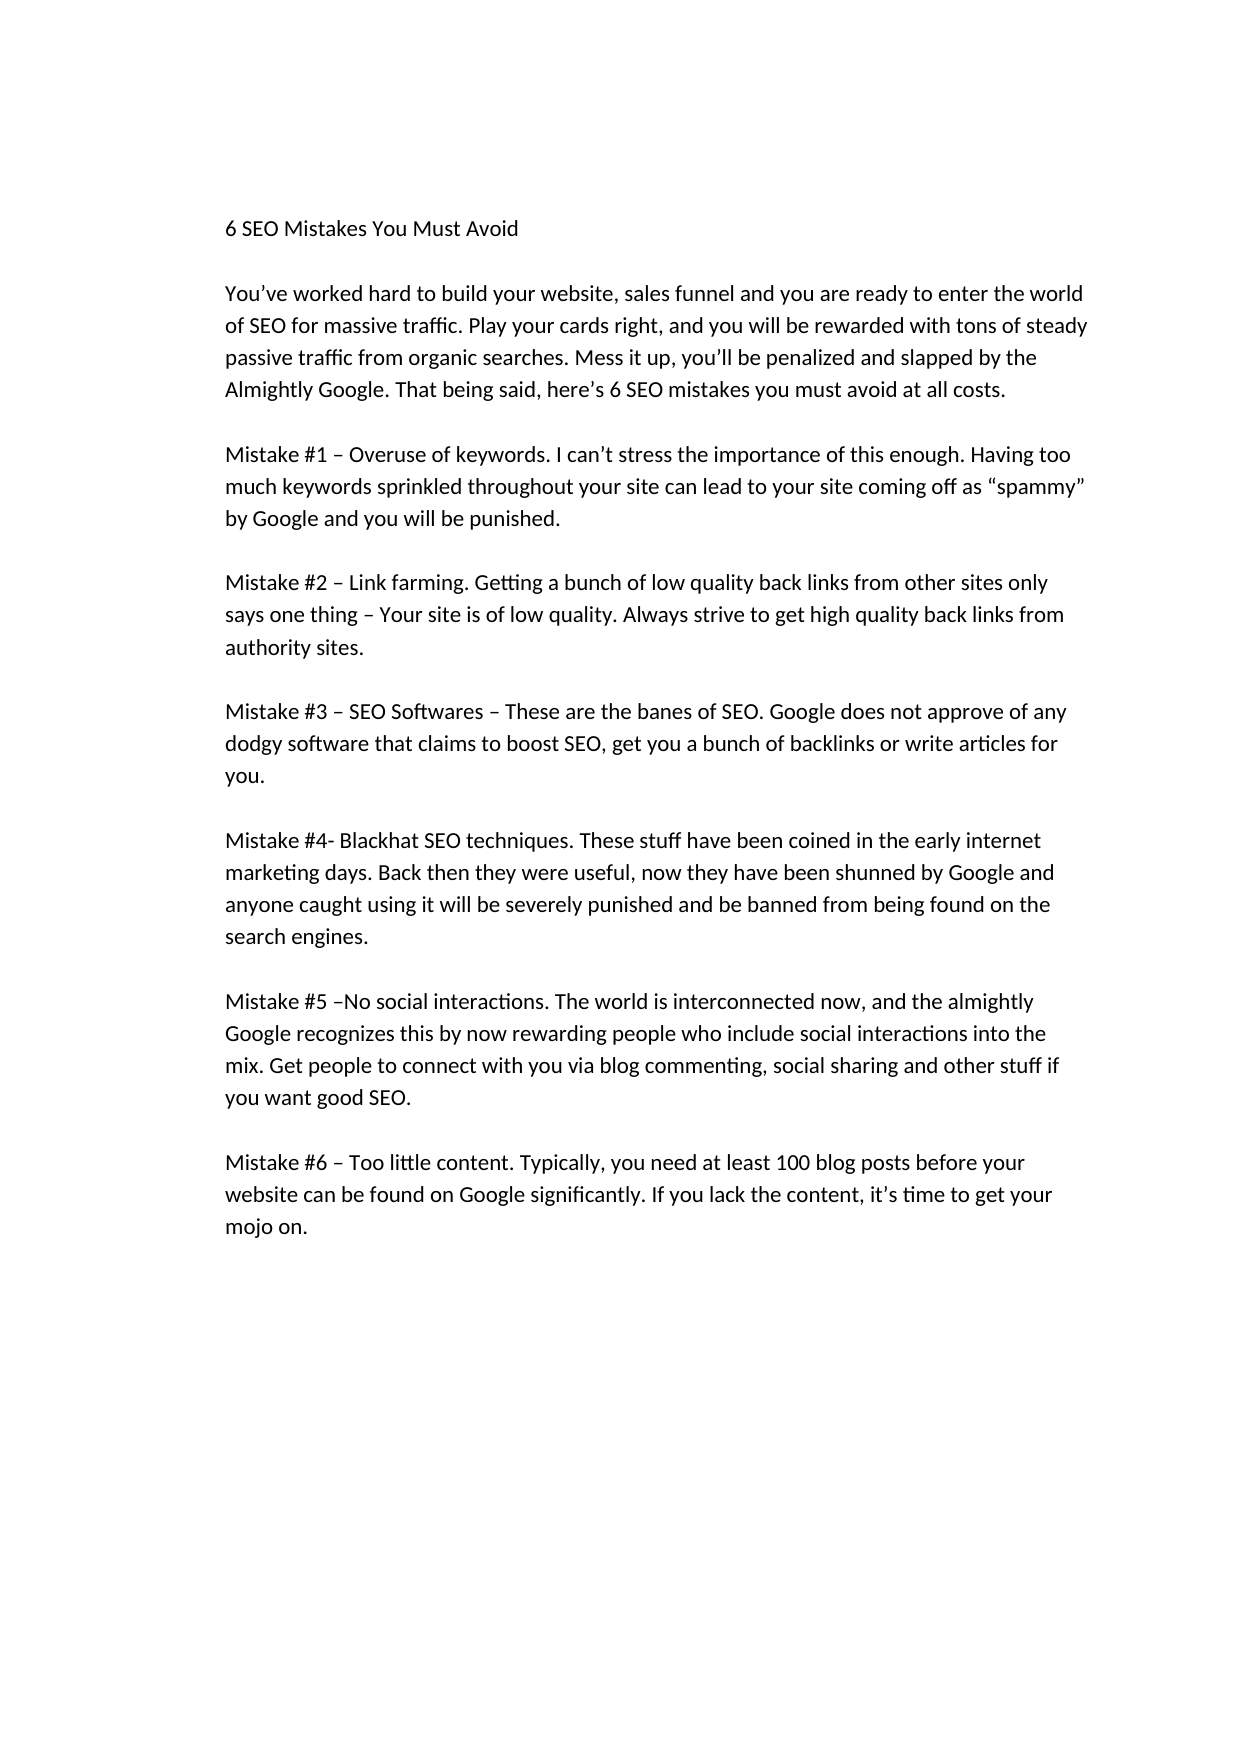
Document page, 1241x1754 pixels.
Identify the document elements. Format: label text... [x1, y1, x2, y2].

list 6 SEO Mistakes You Must Avoid [225, 214, 1090, 242]
list You’ve worked hard to build your website, sales funnel and you are ready to enter the world of SEO for massive traffic. Play your cards right, and you will be rewarded with tons of steady passive traffic from organic searches. Mess it up, you’ll be penalized and slapped by the Almightly Google. That being said, here’s 6 SEO mistakes you must avoid at all costs. [225, 279, 1090, 403]
list Mistake #1 – Overuse of keywords. I can’t stress the importance of this enough. Having too much keywords sprinkled throughout your site can lead to your site coming off as “spammy” by Google and you will be punished. [225, 440, 1090, 532]
list Mistake #3 – SEO Softwares – These are the banes of SEO. Google does not approve of any dodgy software that claims to boost SEO, get you a bunch of backlinks or write articles for you. [225, 697, 1090, 789]
list Mistake #2 – Link farming. Getting a bunch of low quality back links from other sites only says one thing – Your site is of low quality. Always strive to get high quality back links from authority sites. [225, 536, 1090, 661]
list Mistake #6 – Too little content. Typically, you need at least 100 blog posts before your website can be found on Google significantly. If you lack the content, it’s time to get your mojo on. [225, 1148, 1090, 1240]
list Mistake #4- Blackhat SEO techniques. These stuff have been coined in the early internet marketing days. Back then they were useful, now they have been shunned by Google and anyone caught using it will be severely punished and be banned from being found on the search engines. [225, 826, 1090, 951]
list Mistake #5 –No social interactions. The world is interconnected now, and the almightly Google recognizes this by now rewarding people who include social interactions into the mix. Get people to connect with you via blog commenting, social sharing and other stuff if you want good SEO. [225, 987, 1090, 1111]
